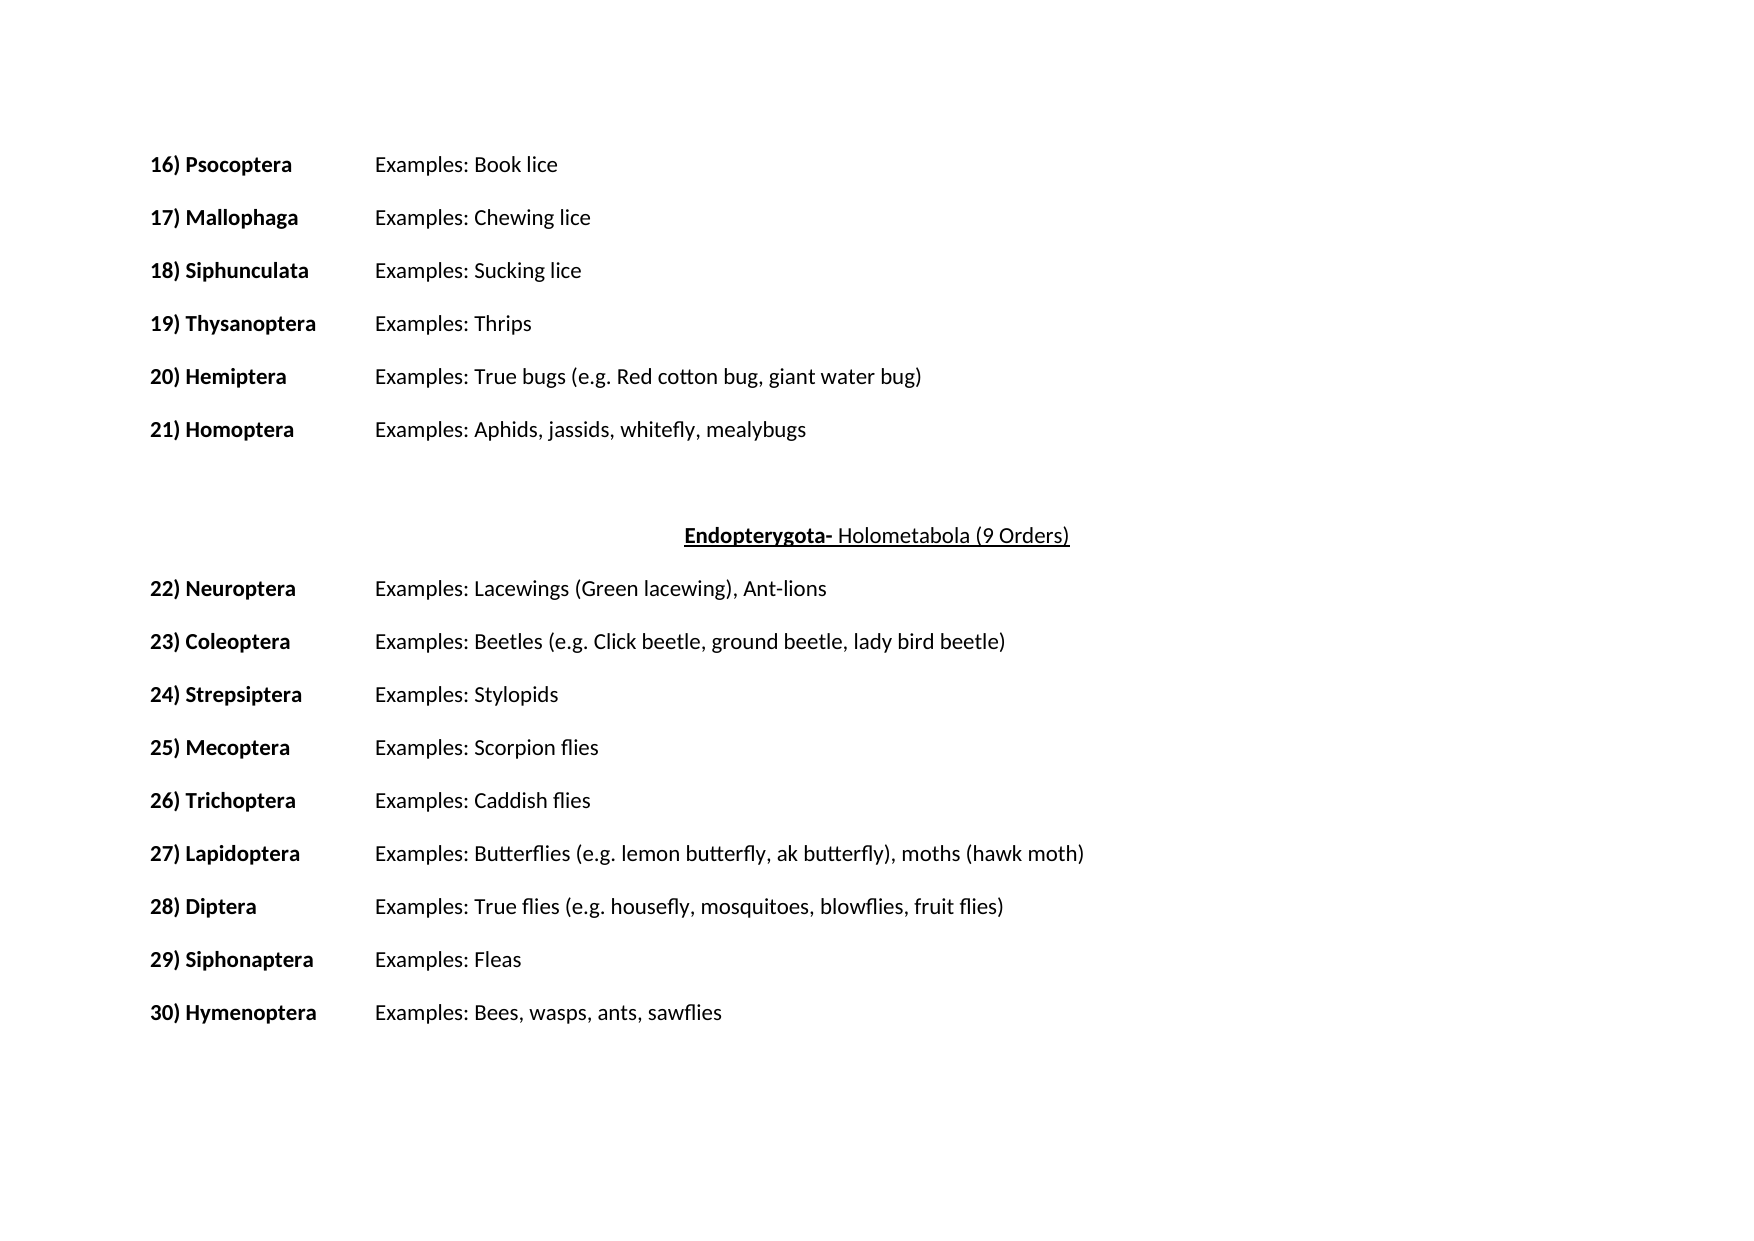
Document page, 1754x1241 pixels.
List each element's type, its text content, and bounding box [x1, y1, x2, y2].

text 27) Lapidoptera Examples: Butterflies (e.g. lemon butterfly, ak butterfly), moths (hawk moth) [150, 839, 1604, 867]
text 30) Hymenoptera Examples: Bees, wasps, ants, sawflies [150, 998, 1604, 1026]
text 29) Siphonaptera Examples: Fleas [150, 945, 1604, 973]
text 26) Trichoptera Examples: Caddish flies [150, 786, 1604, 814]
text 28) Diptera Examples: True flies (e.g. housefly, mosquitoes, blowflies, fruit flies) [150, 892, 1604, 920]
text Endopterygota- Holometabola (9 Orders) [150, 521, 1604, 549]
text 23) Coleoptera Examples: Beetles (e.g. Click beetle, ground beetle, lady bird beetle) [150, 627, 1604, 655]
text 17) Mallophaga Examples: Chewing lice [150, 203, 1604, 231]
text 16) Psocoptera Examples: Book lice [150, 150, 1604, 178]
text 21) Homoptera Examples: Aphids, jassids, whitefly, mealybugs [150, 415, 1604, 443]
text 22) Neuroptera Examples: Lacewings (Green lacewing), Ant-lions [150, 574, 1604, 602]
text 24) Strepsiptera Examples: Stylopids [150, 680, 1604, 708]
text 25) Mecoptera Examples: Scorpion flies [150, 733, 1604, 761]
text 19) Thysanoptera Examples: Thrips [150, 309, 1604, 337]
text 18) Siphunculata Examples: Sucking lice [150, 256, 1604, 284]
text 20) Hemiptera Examples: True bugs (e.g. Red cotton bug, giant water bug) [150, 362, 1604, 390]
